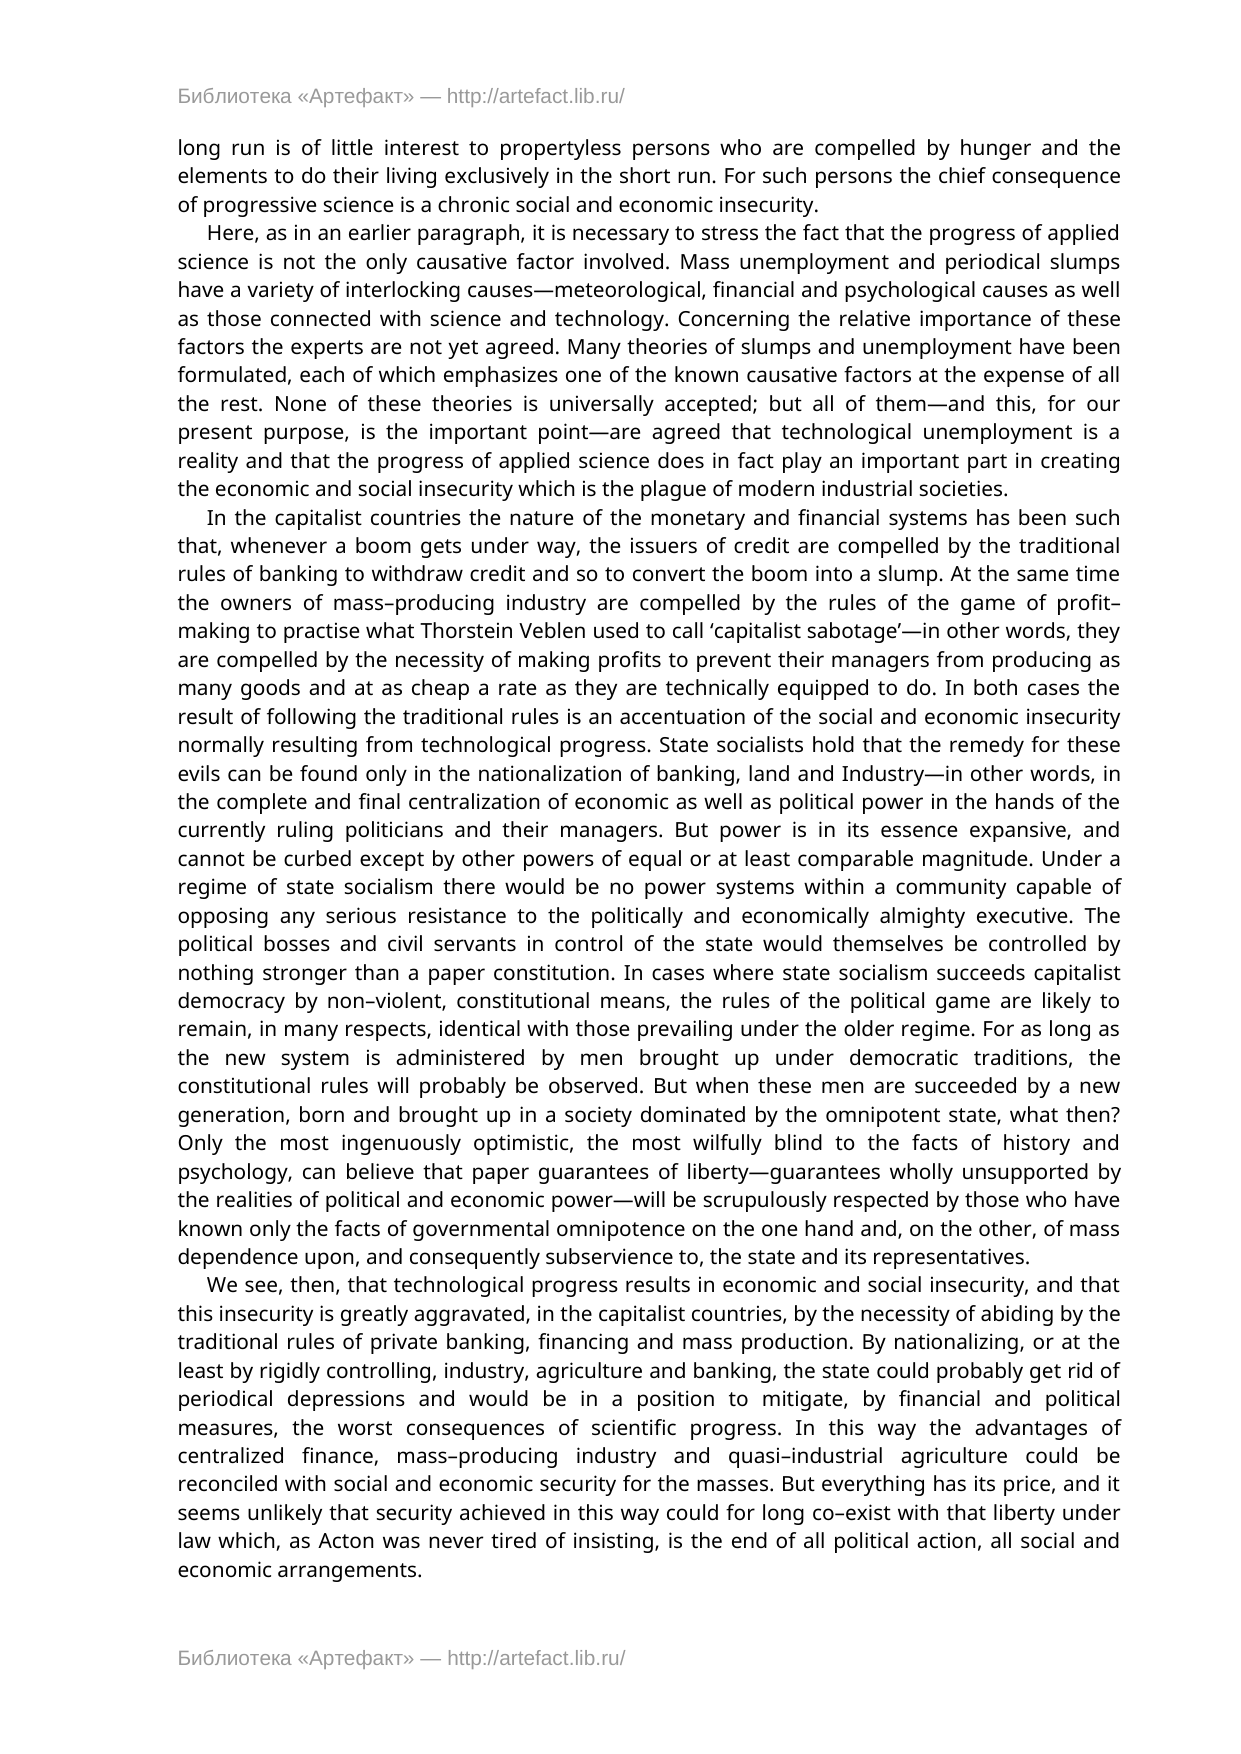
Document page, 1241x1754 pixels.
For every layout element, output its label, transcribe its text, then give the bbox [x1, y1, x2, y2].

text We see, then, that technological progress results in economic and social insecurity, and that this insecurity is greatly aggravated, in the capitalist countries, by the necessity of abiding by the traditional rules of private banking, financing and mass production. By nationalizing, or at the least by rigidly controlling, industry, agriculture and banking, the state could probably get rid of periodical depressions and would be in a position to mitigate, by financial and political measures, the worst consequences of scientific progress. In this way the advantages of centralized finance, mass–producing industry and quasi–industrial agriculture could be reconciled with social and economic security for the masses. But everything has its price, and it seems unlikely that security achieved in this way could for long co–exist with that liberty under law which, as Acton was never tired of insisting, is the end of all political action, all social and economic arrangements. [177, 1271, 1122, 1583]
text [177, 133, 1122, 218]
text In the capitalist countries the nature of the monetary and financial systems has been such that, whenever a boom gets under way, the issuers of credit are compelled by the traditional rules of banking to withdraw credit and so to convert the boom into a slump. At the same time the owners of mass–producing industry are compelled by the rules of the game of profit–making to practise what Thorstein Veblen used to call ‘capitalist sabotage’—in other words, they are compelled by the necessity of making profits to prevent their managers from producing as many goods and at as cheap a rate as they are technically equipped to do. In both cases the result of following the traditional rules is an accentuation of the social and economic insecurity normally resulting from technological progress. State socialists hold that the remedy for these evils can be found only in the nationalization of banking, land and Industry—in other words, in the complete and final centralization of economic as well as political power in the hands of the currently ruling politicians and their managers. But power is in its essence expansive, and cannot be curbed except by other powers of equal or at least comparable magnitude. Under a regime of state socialism there would be no power systems within a community capable of opposing any serious resistance to the politically and economically almighty executive. The political bosses and civil servants in control of the state would themselves be controlled by nothing stronger than a paper constitution. In cases where state socialism succeeds capitalist democracy by non–violent, constitutional means, the rules of the political game are likely to remain, in many respects, identical with those prevailing under the older regime. For as long as the new system is administered by men brought up under democratic traditions, the constitutional rules will probably be observed. But when these men are succeeded by a new generation, born and brought up in a society dominated by the omnipotent state, what then? Only the most ingenuously optimistic, the most wilfully blind to the facts of history and psychology, can believe that paper guarantees of liberty—guarantees wholly unsupported by the realities of political and economic power—will be scrupulously respected by those who have known only the facts of governmental omnipotence on the one hand and, on the other, of mass dependence upon, and consequently subservience to, the state and its representatives. [177, 503, 1122, 1271]
text Here, as in an earlier paragraph, it is necessary to stress the fact that the progress of applied science is not the only causative factor involved. Mass unemployment and periodical slumps have a variety of interlocking causes—meteorological, financial and psychological causes as well as those connected with science and technology. Concerning the relative importance of these factors the experts are not yet agreed. Many theories of slumps and unemployment have been formulated, each of which emphasizes one of the known causative factors at the expense of all the rest. None of these theories is universally accepted; but all of them—and this, for our present purpose, is the important point—are agreed that technological unemployment is a reality and that the progress of applied science does in fact play an important part in creating the economic and social insecurity which is the plague of modern industrial societies. [177, 218, 1122, 503]
